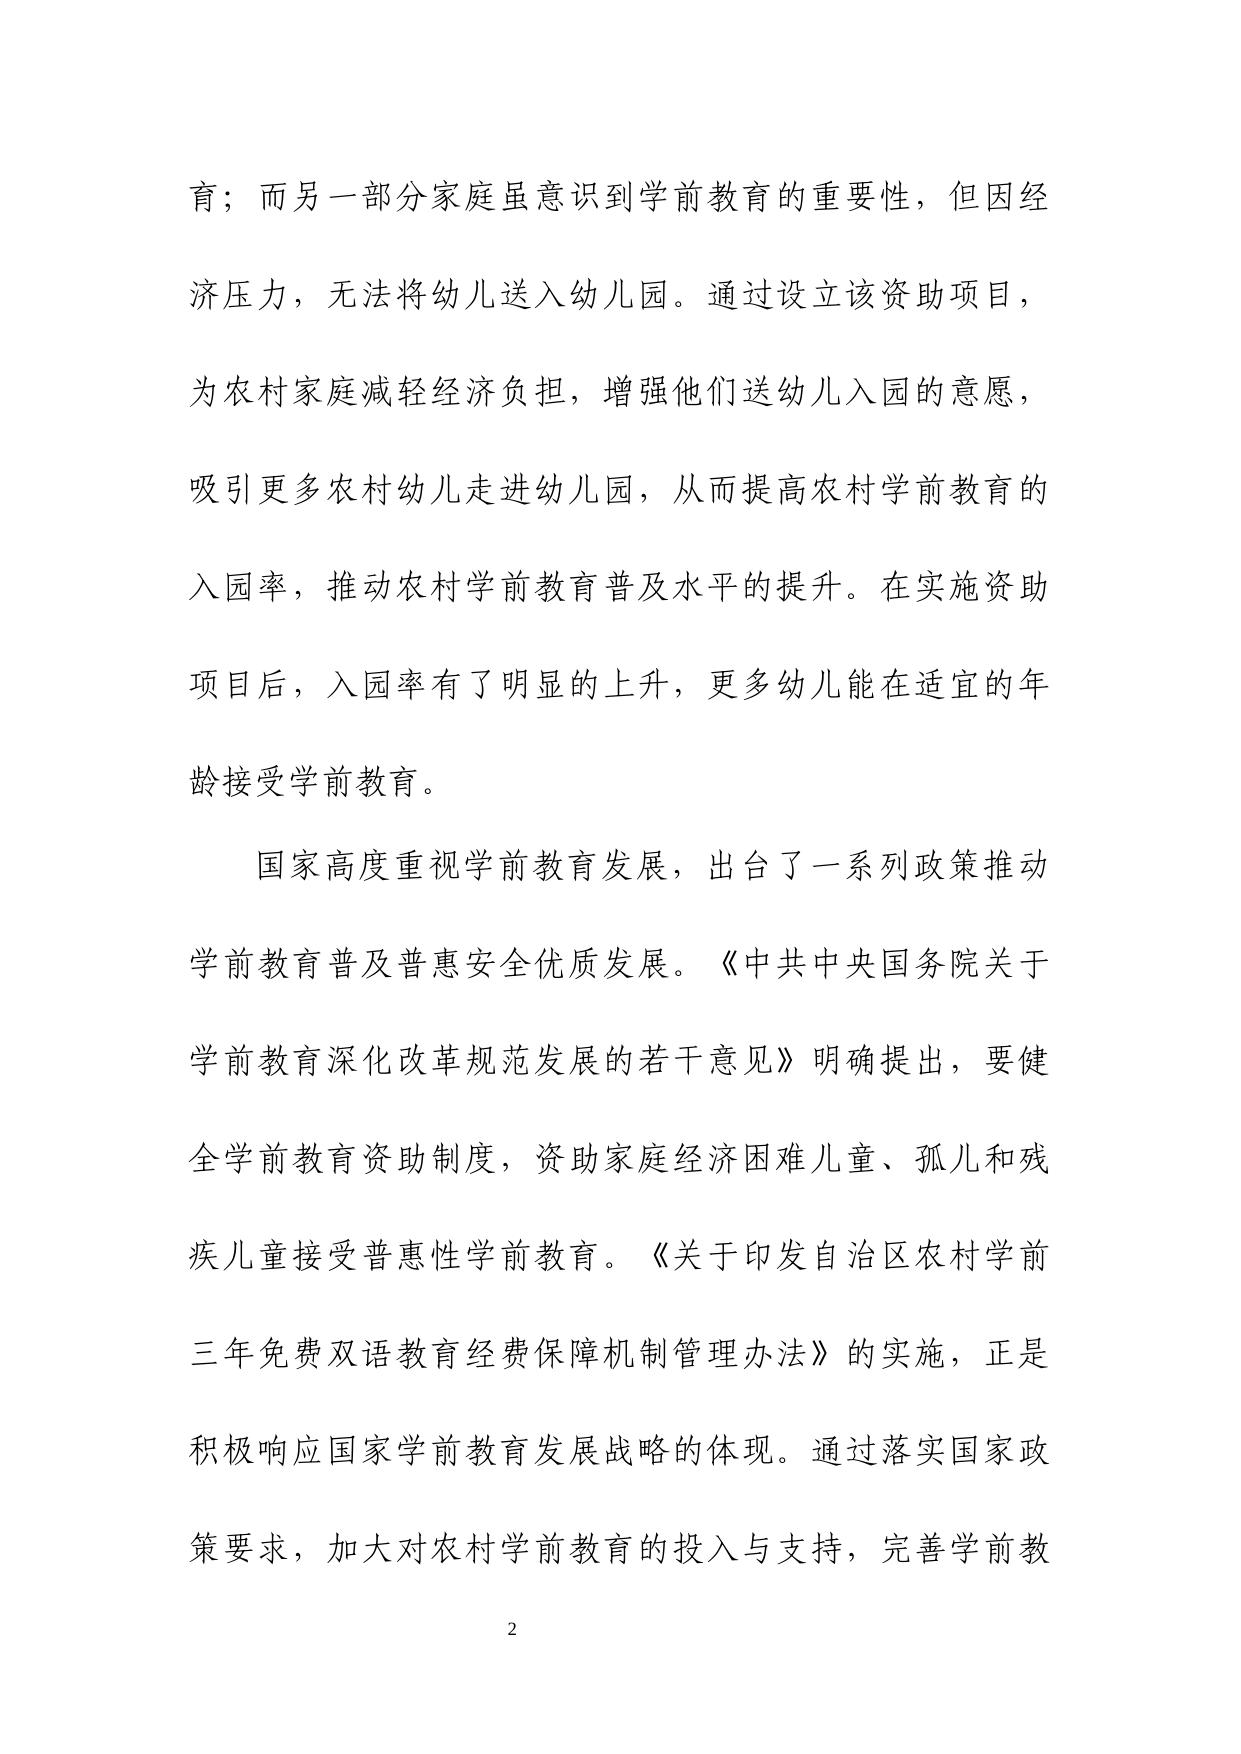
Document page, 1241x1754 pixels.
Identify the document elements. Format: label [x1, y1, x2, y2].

text [187, 831, 1053, 1578]
text [187, 162, 1053, 812]
